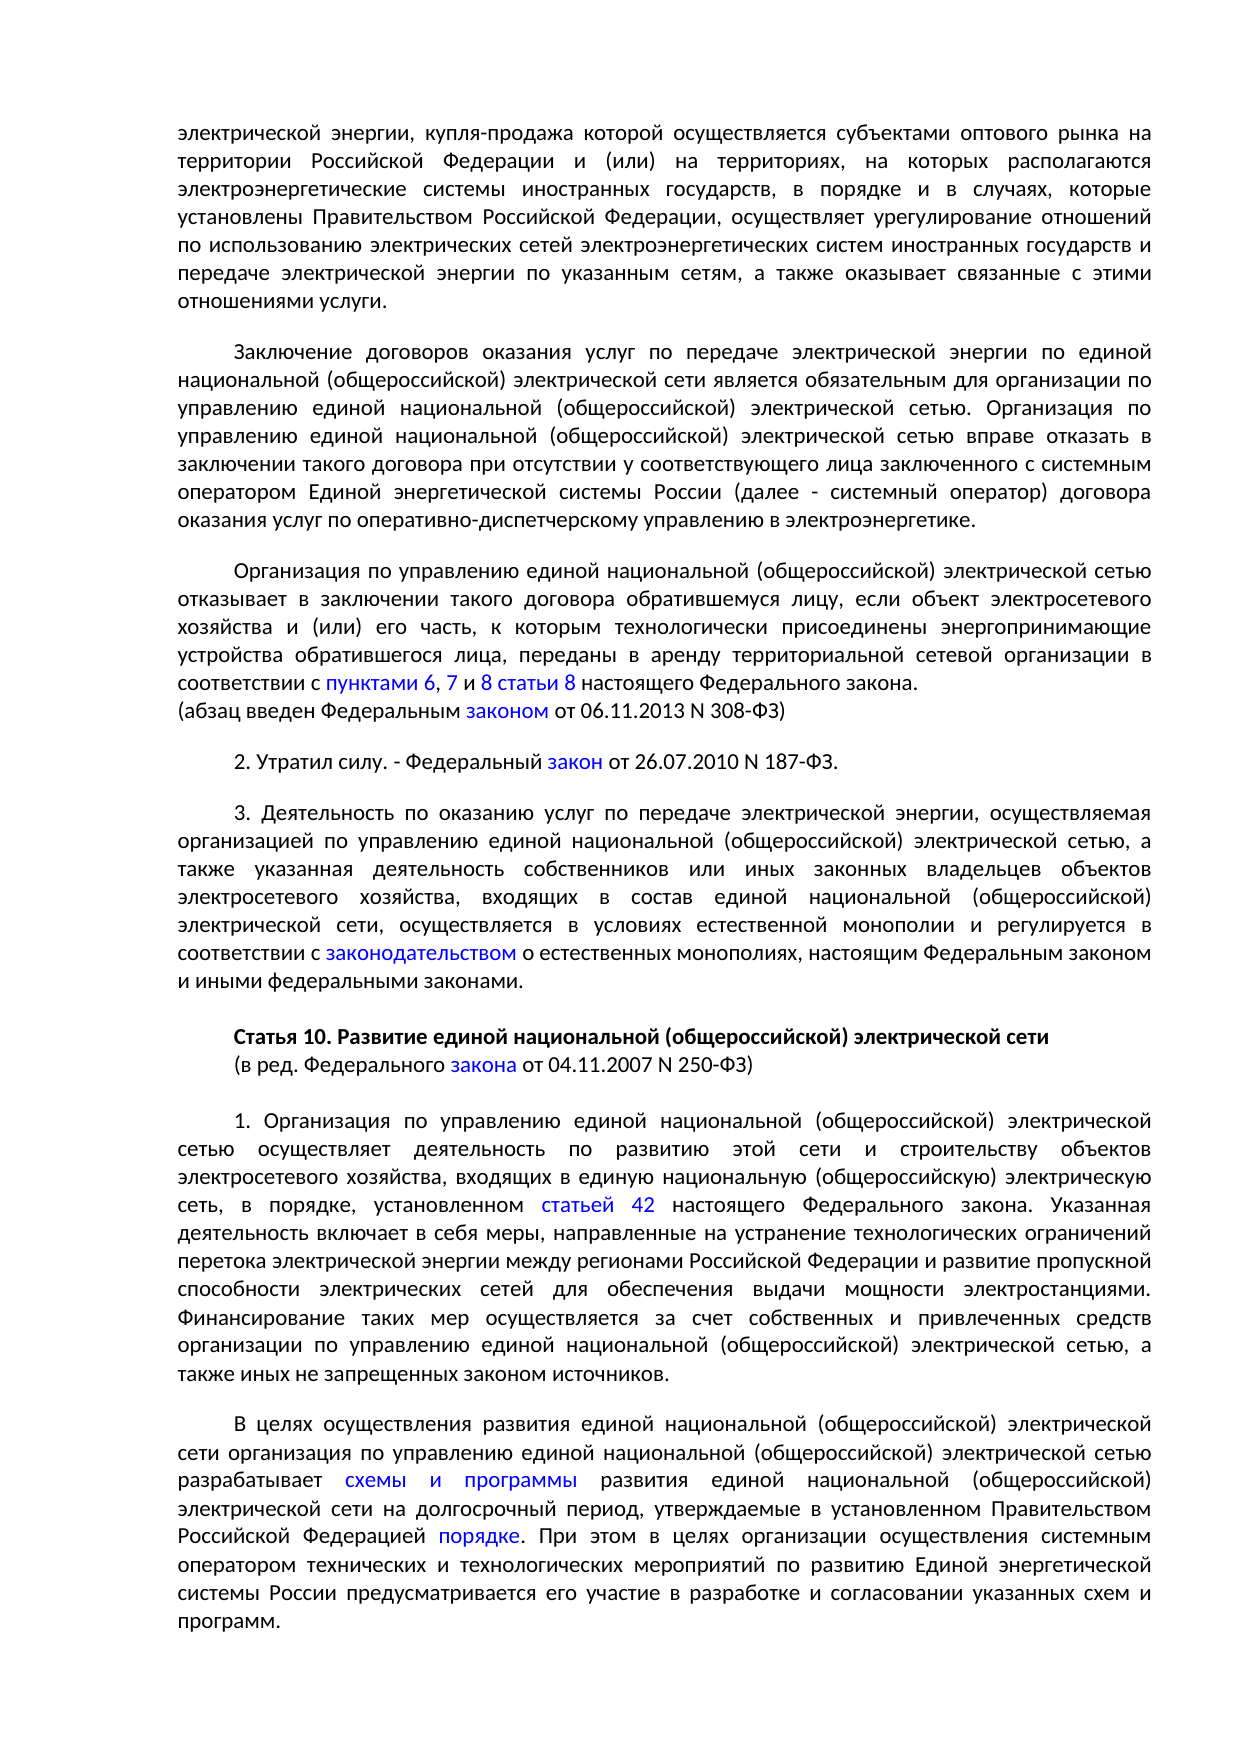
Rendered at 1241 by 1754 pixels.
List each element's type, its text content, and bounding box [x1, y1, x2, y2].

text 3. Деятельность по оказанию услуг по передаче электрической энергии, осуществляемая организацией по управлению единой национальной (общероссийской) электрической сетью, а также указанная деятельность собственников или иных законных владельцев объектов электросетевого хозяйства, входящих в состав единой национальной (общероссийской) электрической сети, осуществляется в условиях естественной монополии и регулируется в соответствии с законодательством о естественных монополиях, настоящим Федеральным законом и иными федеральными законами. [177, 798, 1152, 994]
text 1. Организация по управлению единой национальной (общероссийской) электрической сетью осуществляет деятельность по развитию этой сети и строительству объектов электросетевого хозяйства, входящих в единую национальную (общероссийскую) электрическую сеть, в порядке, установленном статьей 42 настоящего Федерального закона. Указанная деятельность включает в себя меры, направленные на устранение технологических ограничений перетока электрической энергии между регионами Российской Федерации и развитие пропускной способности электрических сетей для обеспечения выдачи мощности электростанциями. Финансирование таких мер осуществляется за счет собственных и привлеченных средств организации по управлению единой национальной (общероссийской) электрической сетью, а также иных не запрещенных законом источников. [177, 1106, 1152, 1387]
text В целях осуществления развития единой национальной (общероссийской) электрической сети организация по управлению единой национальной (общероссийской) электрической сетью разрабатывает схемы и программы развития единой национальной (общероссийской) электрической сети на долгосрочный период, утверждаемые в установленном Правительством Российской Федерацией порядке. При этом в целях организации осуществления системным оператором технических и технологических мероприятий по развитию Единой энергетической системы России предусматривается его участие в разработке и согласовании указанных схем и программ. [177, 1409, 1152, 1634]
text 2. Утратил силу. - Федеральный закон от 26.07.2010 N 187-ФЗ. [177, 747, 1152, 775]
title Статья 10. Развитие единой национальной (общероссийской) электрической сети [177, 1022, 1152, 1050]
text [177, 118, 1152, 314]
text Организация по управлению единой национальной (общероссийской) электрической сетью отказывает в заключении такого договора обратившемуся лицу, если объект электросетевого хозяйства и (или) его часть, к которым технологически присоединены энергопринимающие устройства обратившегося лица, переданы в аренду территориальной сетевой организации в соответствии с пунктами 6, 7 и 8 статьи 8 настоящего Федерального закона. [177, 556, 1152, 696]
text (абзац введен Федеральным законом от 06.11.2013 N 308-ФЗ) [177, 696, 1152, 724]
text (в ред. Федерального закона от 04.11.2007 N 250-ФЗ) [177, 1050, 1152, 1078]
text Заключение договоров оказания услуг по передаче электрической энергии по единой национальной (общероссийской) электрической сети является обязательным для организации по управлению единой национальной (общероссийской) электрической сетью. Организация по управлению единой национальной (общероссийской) электрической сетью вправе отказать в заключении такого договора при отсутствии у соответствующего лица заключенного с системным оператором Единой энергетической системы России (далее - системный оператор) договора оказания услуг по оперативно-диспетчерскому управлению в электроэнергетике. [177, 337, 1152, 533]
